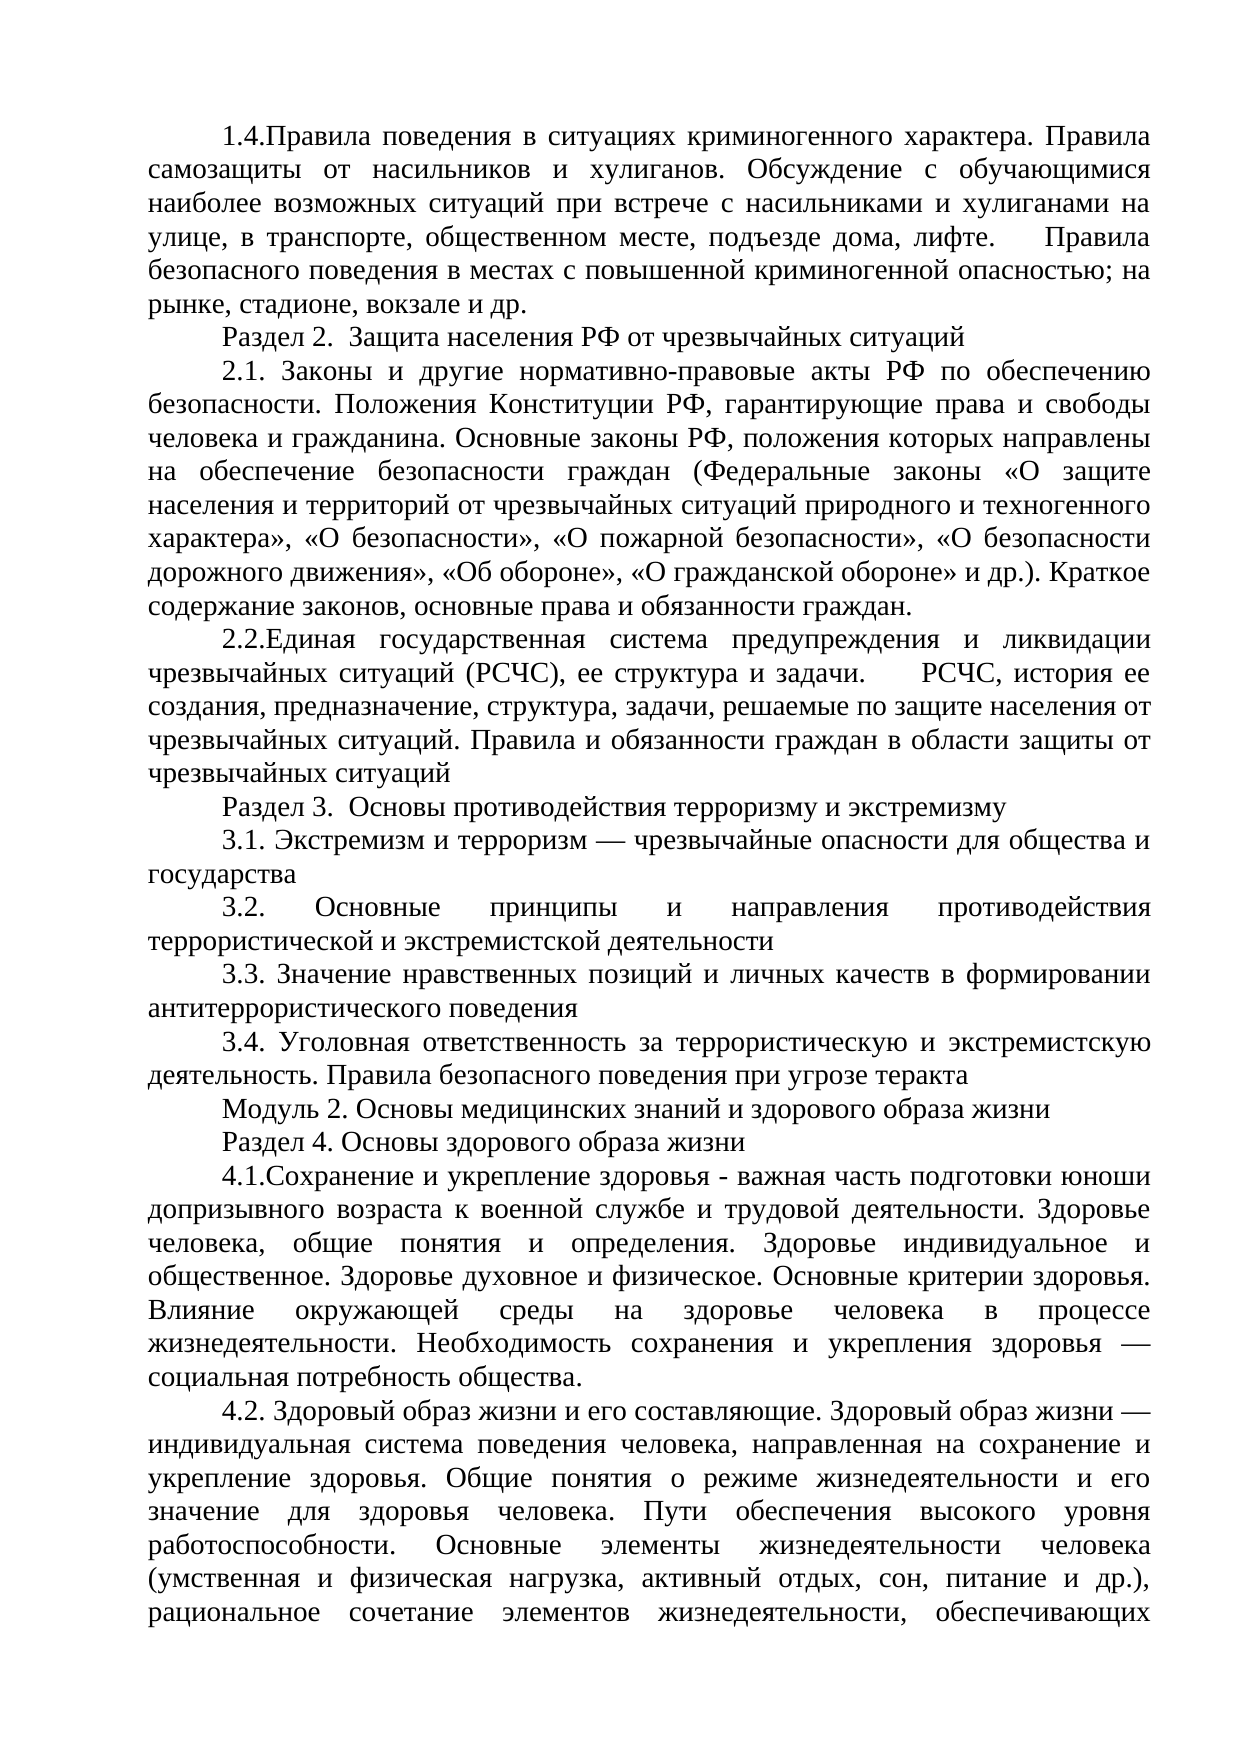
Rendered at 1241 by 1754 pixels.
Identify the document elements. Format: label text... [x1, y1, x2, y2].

text Модуль 2. Основы медицинских знаний и здорового образа жизни [148, 1091, 1152, 1124]
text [148, 1393, 1152, 1627]
text 4.1.Сохранение и укрепление здоровья - важная часть подготовки юноши допризывного возраста к военной службе и трудовой деятельности. Здоровье человека, общие понятия и определения. Здоровье индивидуальное и общественное. Здоровье духовное и физическое. Основные критерии здоровья. Влияние окружающей среды на здоровье человека в процессе жизнедеятельности. Необходимость сохранения и укрепления здоровья — социальная потребность общества. [148, 1158, 1152, 1393]
text Раздел 4. Основы здорового образа жизни [148, 1124, 1152, 1158]
text Раздел 2. Защита населения РФ от чрезвычайных ситуаций [148, 319, 1152, 353]
text 3.1. Экстремизм и терроризм — чрезвычайные опасности для общества и государства [148, 822, 1152, 889]
text 3.4. Уголовная ответственность за террористическую и экстремистскую деятельность. Правила безопасного поведения при угрозе теракта [148, 1024, 1152, 1091]
text 2.2.Единая государственная система предупреждения и ликвидации чрезвычайных ситуаций (РСЧС), ее структура и задачи. РСЧС, история ее создания, предназначение, структура, задачи, решаемые по защите населения от чрезвычайных ситуаций. Правила и обязанности граждан в области защиты от чрезвычайных ситуаций [148, 621, 1152, 789]
text 1.4.Правила поведения в ситуациях криминогенного характера. Правила самозащиты от насильников и хулиганов. Обсуждение с обучающимися наиболее возможных ситуаций при встрече с насильниками и хулиганами на улице, в транспорте, общественном месте, подъезде дома, лифте. Правила безопасного поведения в местах с повышенной криминогенной опасностью; на рынке, стадионе, вокзале и др. [148, 118, 1152, 319]
text 3.3. Значение нравственных позиций и личных качеств в формировании антитеррористического поведения [148, 957, 1152, 1024]
text 2.1. Законы и другие нормативно-правовые акты РФ по обеспечению безопасности. Положения Конституции РФ, гарантирующие права и свободы человека и гражданина. Основные законы РФ, положения которых направлены на обеспечение безопасности граждан (Федеральные законы «О защите населения и территорий от чрезвычайных ситуаций природного и техногенного характера», «О безопасности», «О пожарной безопасности», «О безопасности дорожного движения», «Об обороне», «О гражданской обороне» и др.). Краткое содержание законов, основные права и обязанности граждан. [148, 353, 1152, 621]
text 3.2. Основные принципы и направления противодействия террористической и экстремистской деятельности [148, 889, 1152, 957]
text Раздел 3. Основы противодействия терроризму и экстремизму [148, 789, 1152, 822]
